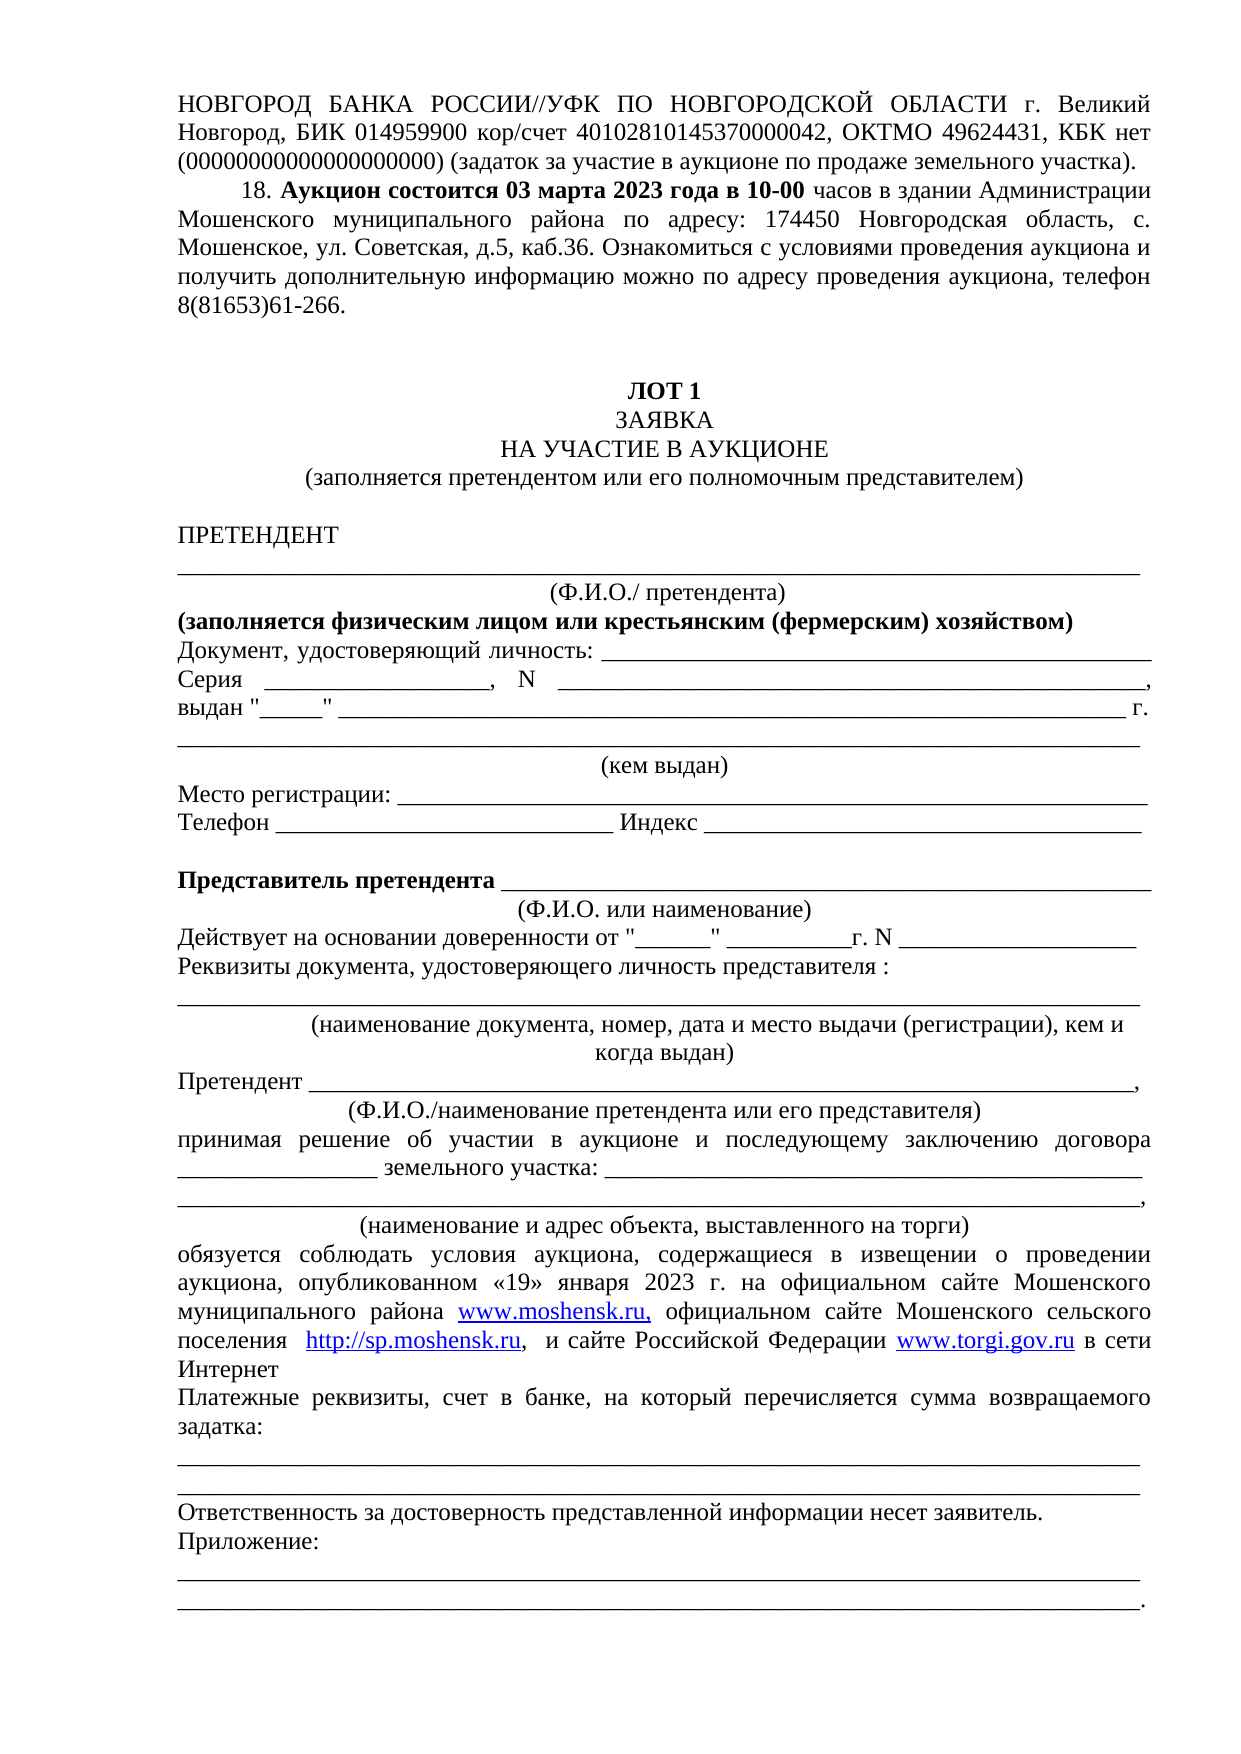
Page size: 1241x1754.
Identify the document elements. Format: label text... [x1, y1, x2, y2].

text принимая решение об участии в аукционе и последующему заключению договора ________________ земельного участка: ___________________________________________ [177, 1124, 1152, 1181]
text Приложение: [177, 1526, 1152, 1555]
text Реквизиты документа, удостоверяющего личность представителя : _____________________________________________________________________________ [177, 951, 1152, 1009]
text _____________________________________________________________________________, [177, 1181, 1152, 1210]
text Телефон ___________________________ Индекс ___________________________________ [177, 807, 1152, 836]
text Платежные реквизиты, счет в банке, на который перечисляется сумма возвращаемого задатка: __________________________________________________________________________________________________________________________________________________________ [177, 1382, 1152, 1497]
text (кем выдан) [177, 750, 1152, 779]
text (наименование документа, номер, дата и место выдачи (регистрации), кем и когда выдан) [177, 1009, 1152, 1066]
text (Ф.И.О./ претендента) [177, 577, 1152, 606]
text __________________________________________________________________________________________________________________________________________________________. [177, 1555, 1152, 1612]
text Действует на основании доверенности от "______" __________г. N ___________________ [177, 922, 1152, 951]
text 18. Аукцион состоится 03 марта 2023 года в 10-00 часов в здании Администрации Мошенского муниципального района по адресу: 174450 Новгородская область, с. Мошенское, ул. Советская, д.5, каб.36. Ознакомиться с условиями проведения аукциона и получить дополнительную информацию можно по адресу проведения аукциона, телефон 8(81653)61-266. [177, 175, 1152, 319]
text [177, 89, 1152, 175]
text Претендент __________________________________________________________________, [177, 1066, 1152, 1095]
text Представитель претендента ____________________________________________________ [177, 865, 1152, 894]
text (наименование и адрес объекта, выставленного на торги) [177, 1210, 1152, 1239]
text ЛОТ 1 [177, 376, 1152, 405]
text ЗАЯВКА [177, 405, 1152, 434]
text (заполняется претендентом или его полномочным представителем) [177, 462, 1152, 491]
text Ответственность за достоверность представленной информации несет заявитель. [177, 1497, 1152, 1526]
text обязуется соблюдать условия аукциона, содержащиеся в извещении о проведении аукциона, опубликованном «19» января 2023 г. на официальном сайте Мошенского муниципального района www.moshensk.ru, официальном сайте Мошенского сельского поселения http://sp.moshensk.ru, и сайте Российской Федерации www.torgi.gov.ru в сети Интернет [177, 1239, 1152, 1382]
text _____________________________________________________________________________ [177, 721, 1152, 750]
text (Ф.И.О./наименование претендента или его представителя) [177, 1095, 1152, 1124]
text ПРЕТЕНДЕНТ _____________________________________________________________________________ [177, 520, 1152, 577]
text (Ф.И.О. или наименование) [177, 894, 1152, 922]
text НА УЧАСТИЕ В АУКЦИОНЕ [177, 434, 1152, 462]
text Место регистрации: ____________________________________________________________ [177, 779, 1152, 807]
text (заполняется физическим лицом или крестьянским (фермерским) хозяйством) [177, 606, 1152, 635]
text Документ, удостоверяющий личность: ____________________________________________ Серия __________________, N _______________________________________________, выдан "_____" _______________________________________________________________ г. [177, 635, 1152, 721]
